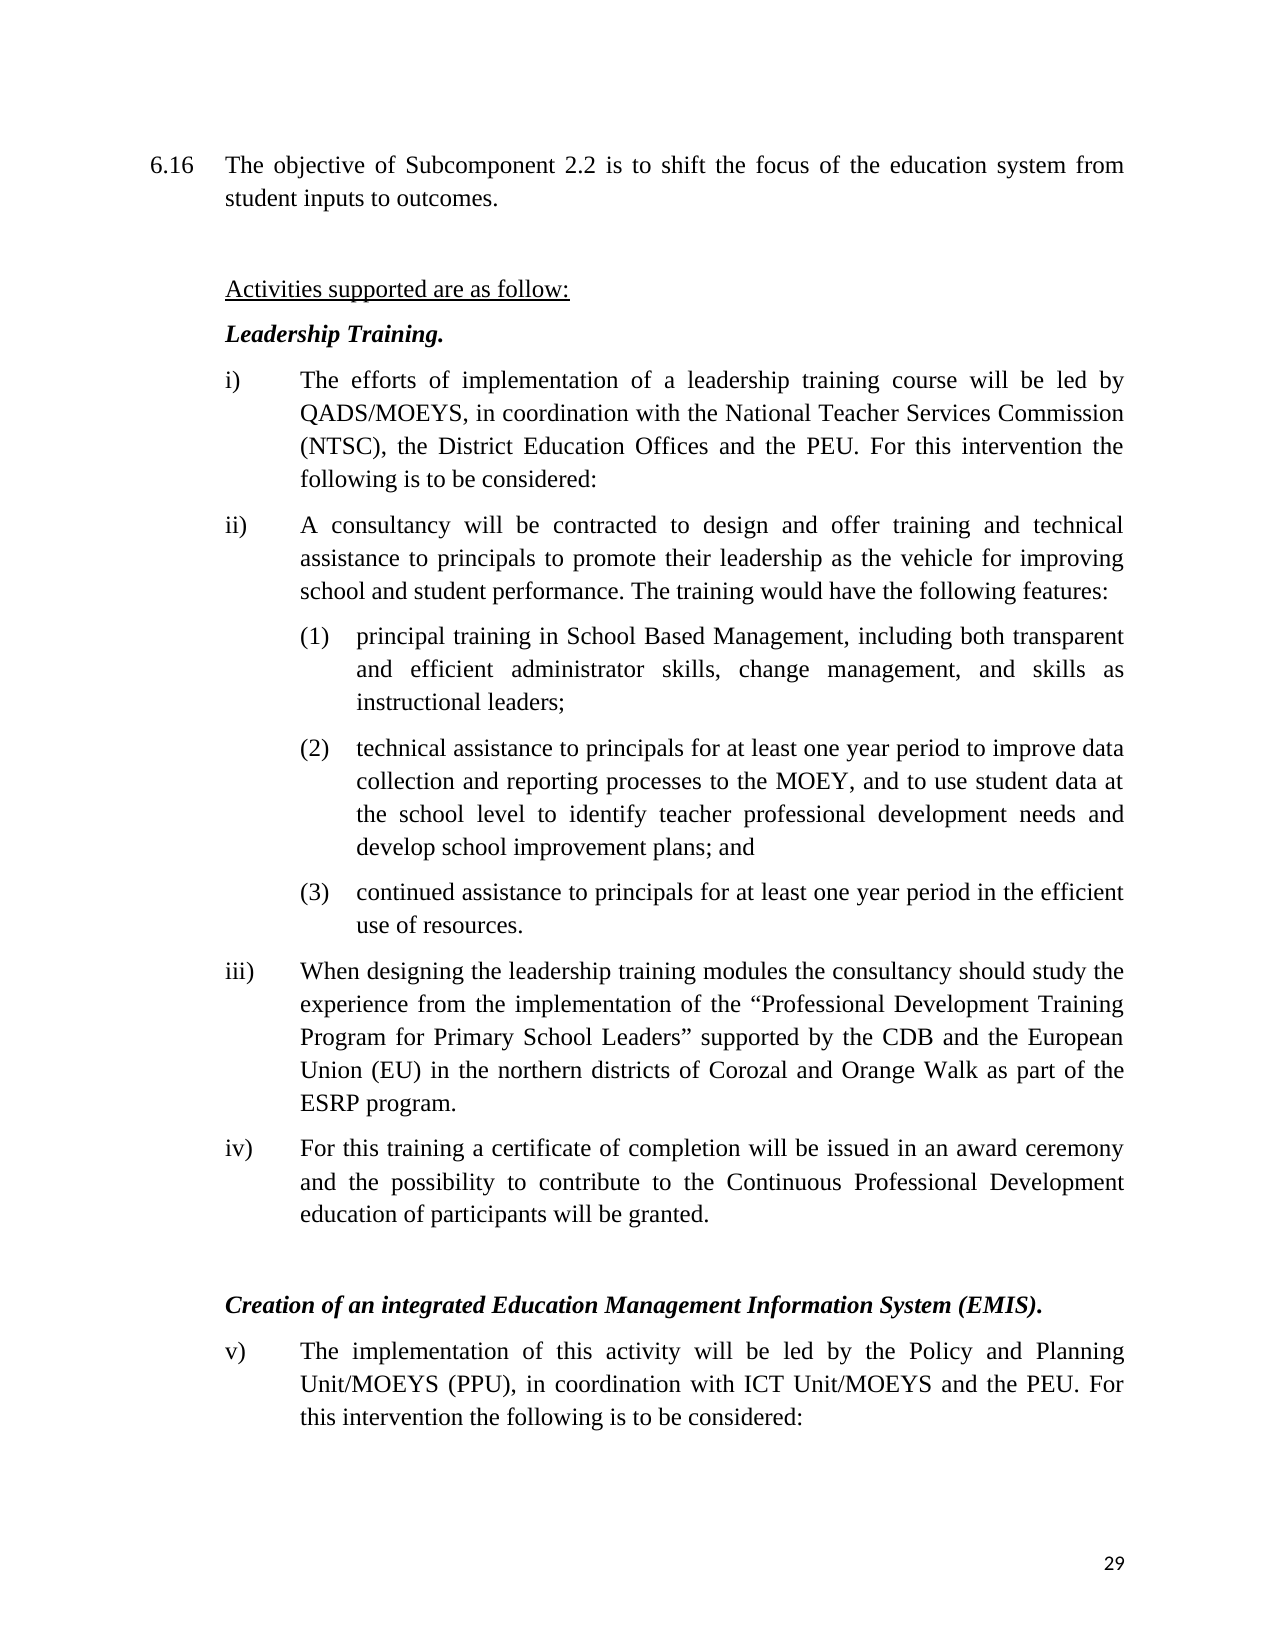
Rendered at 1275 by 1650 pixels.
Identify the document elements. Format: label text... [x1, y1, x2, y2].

list For this training a certificate of completion will be issued in an award ceremony and the possibility to contribute to the Continuous Professional Development education of participants will be granted. [225, 1133, 1125, 1228]
list technical assistance to principals for at least one year period to improve data collection and reporting processes to the MOEY, and to use student data at the school level to identify teacher professional development needs and develop school improvement plans; and [300, 733, 1125, 861]
list continued assistance to principals for at least one year period in the efficient use of resources. [300, 877, 1125, 939]
list The implementation of this activity will be led by the Policy and Planning Unit/MOEYS (PPU), in coordination with ICT Unit/MOEYS and the PEU. For this intervention the following is to be considered: [225, 1336, 1125, 1431]
text Leadership Training. [225, 319, 1125, 348]
text Activities supported are as follow: [225, 274, 1125, 303]
list When designing the leadership training modules the consultancy should study the experience from the implementation of the “Professional Development Training Program for Primary School Leaders” supported by the CDB and the European Union (EU) in the northern districts of Corozal and Orange Walk as part of the ESRP program. [225, 956, 1125, 1117]
list A consultancy will be contracted to design and offer training and technical assistance to principals to promote their leadership as the vehicle for improving school and student performance. The training would have the following features: [225, 510, 1125, 604]
list principal training in School Based Management, including both transparent and efficient administrator skills, change management, and skills as instructional leaders; [300, 621, 1125, 716]
list The efforts of implementation of a leadership training course will be led by QADS/MOEYS, in coordination with the National Teacher Services Commission (NTSC), the District Education Offices and the PEU. For this intervention the following is to be considered: [225, 365, 1125, 493]
list Creation of an integrated Education Management Information System (EMIS). [225, 1291, 1125, 1319]
list The objective of Subcomponent 2.2 is to shift the focus of the education system from student inputs to outcomes. [150, 150, 1125, 212]
